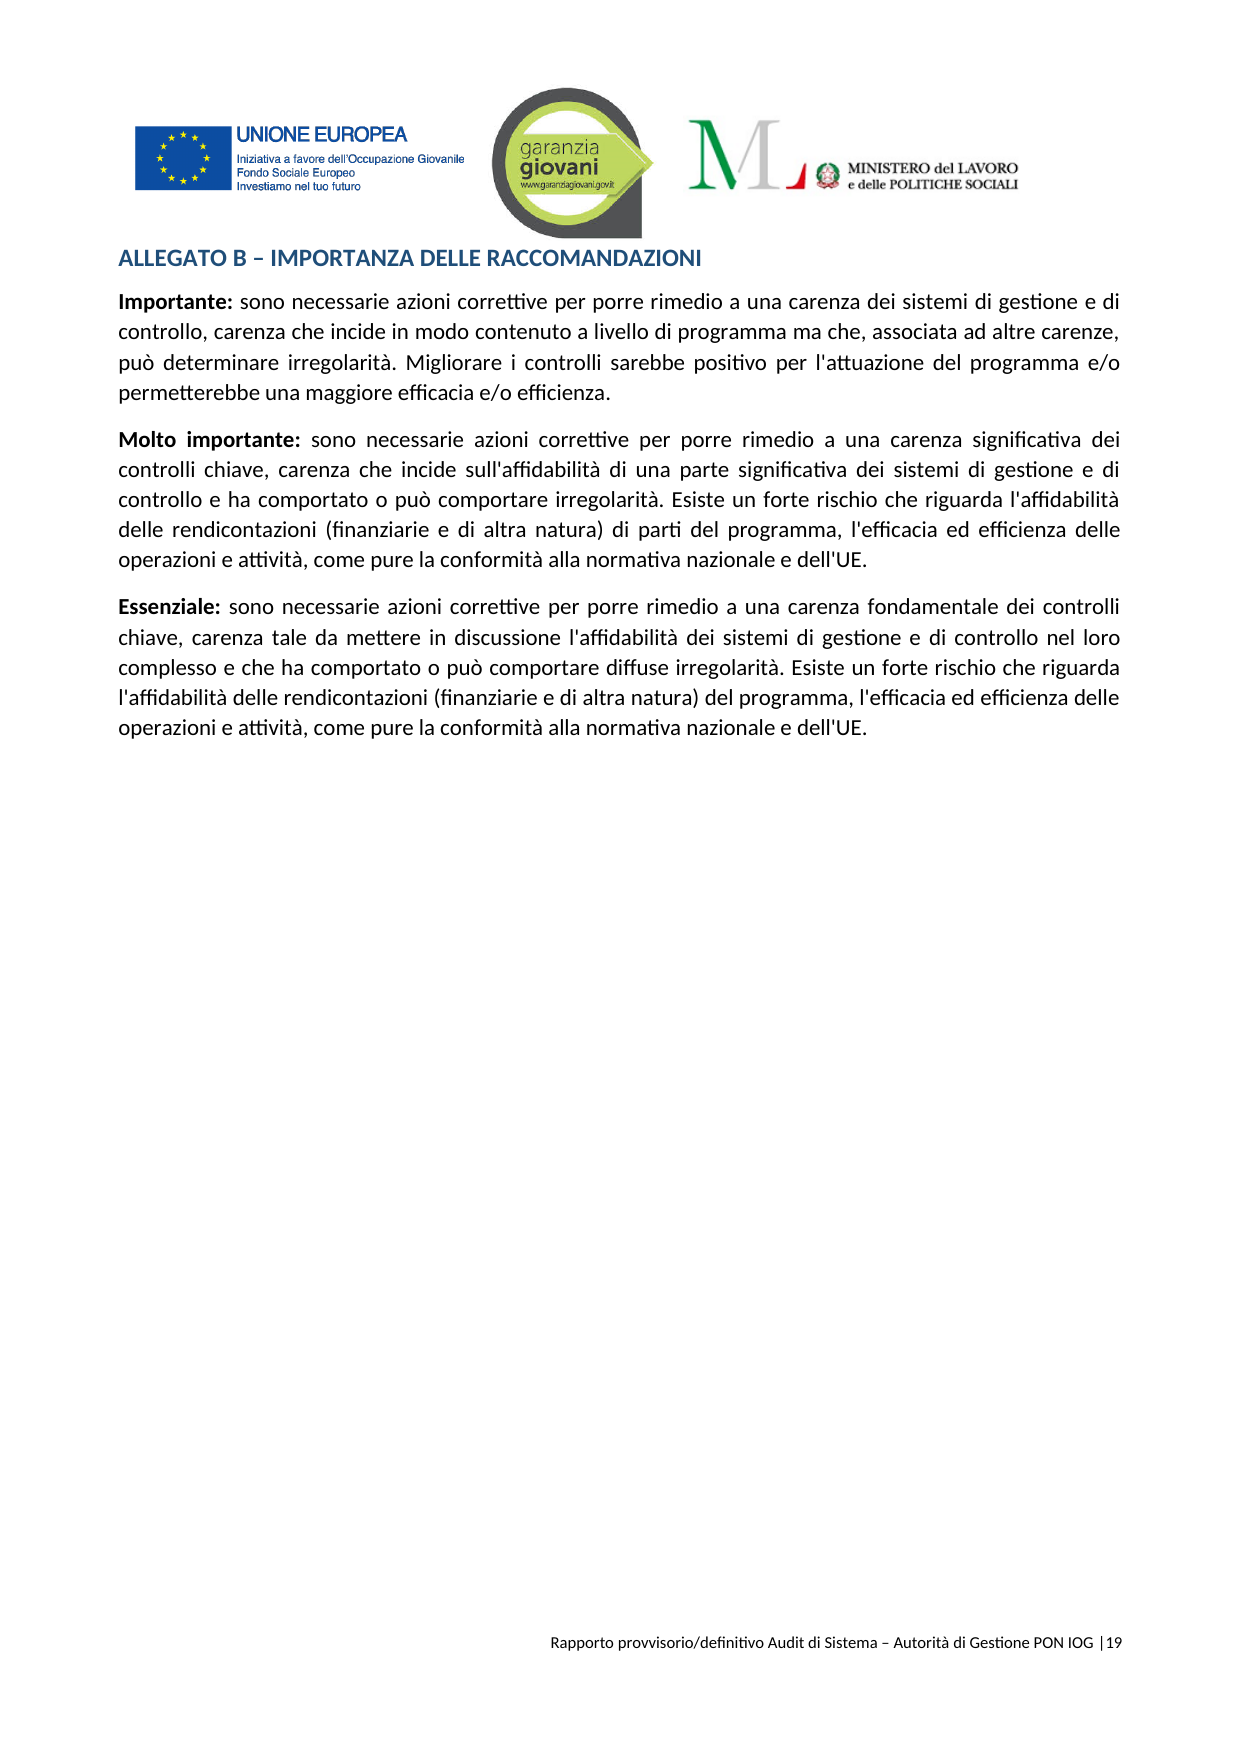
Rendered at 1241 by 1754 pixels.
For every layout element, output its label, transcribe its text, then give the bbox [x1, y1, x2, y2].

text Importante: sono necessarie azioni correttive per porre rimedio a una carenza dei sistemi di gestione e di controllo, carenza che incide in modo contenuto a livello di programma ma che, associata ad altre carenze, può determinare irregolarità. Migliorare i controlli sarebbe positivo per l'attuazione del programma e/o permetterebbe una maggiore efficacia e/o efficienza. [118, 287, 1122, 406]
subtitle ALLEGATO B – IMPORTANZA DELLE RACCOMANDAZIONI [118, 242, 1122, 272]
text Essenziale: sono necessarie azioni correttive per porre rimedio a una carenza fondamentale dei controlli chiave, carenza tale da mettere in discussione l'affidabilità dei sistemi di gestione e di controllo nel loro complesso e che ha comportato o può comportare diffuse irregolarità. Esiste un forte rischio che riguarda l'affidabilità delle rendicontazioni (finanziarie e di altra natura) del programma, l'efficacia ed efficienza delle operazioni e attività, come pure la conformità alla normativa nazionale e dell'UE. [118, 592, 1122, 741]
text Molto importante: sono necessarie azioni correttive per porre rimedio a una carenza significativa dei controlli chiave, carenza che incide sull'affidabilità di una parte significativa dei sistemi di gestione e di controllo e ha comportato o può comportare irregolarità. Esiste un forte rischio che riguarda l'affidabilità delle rendicontazioni (finanziarie e di altra natura) di parti del programma, l'efficacia ed efficienza delle operazioni e attività, come pure la conformità alla normativa nazionale e dell'UE. [118, 425, 1122, 573]
